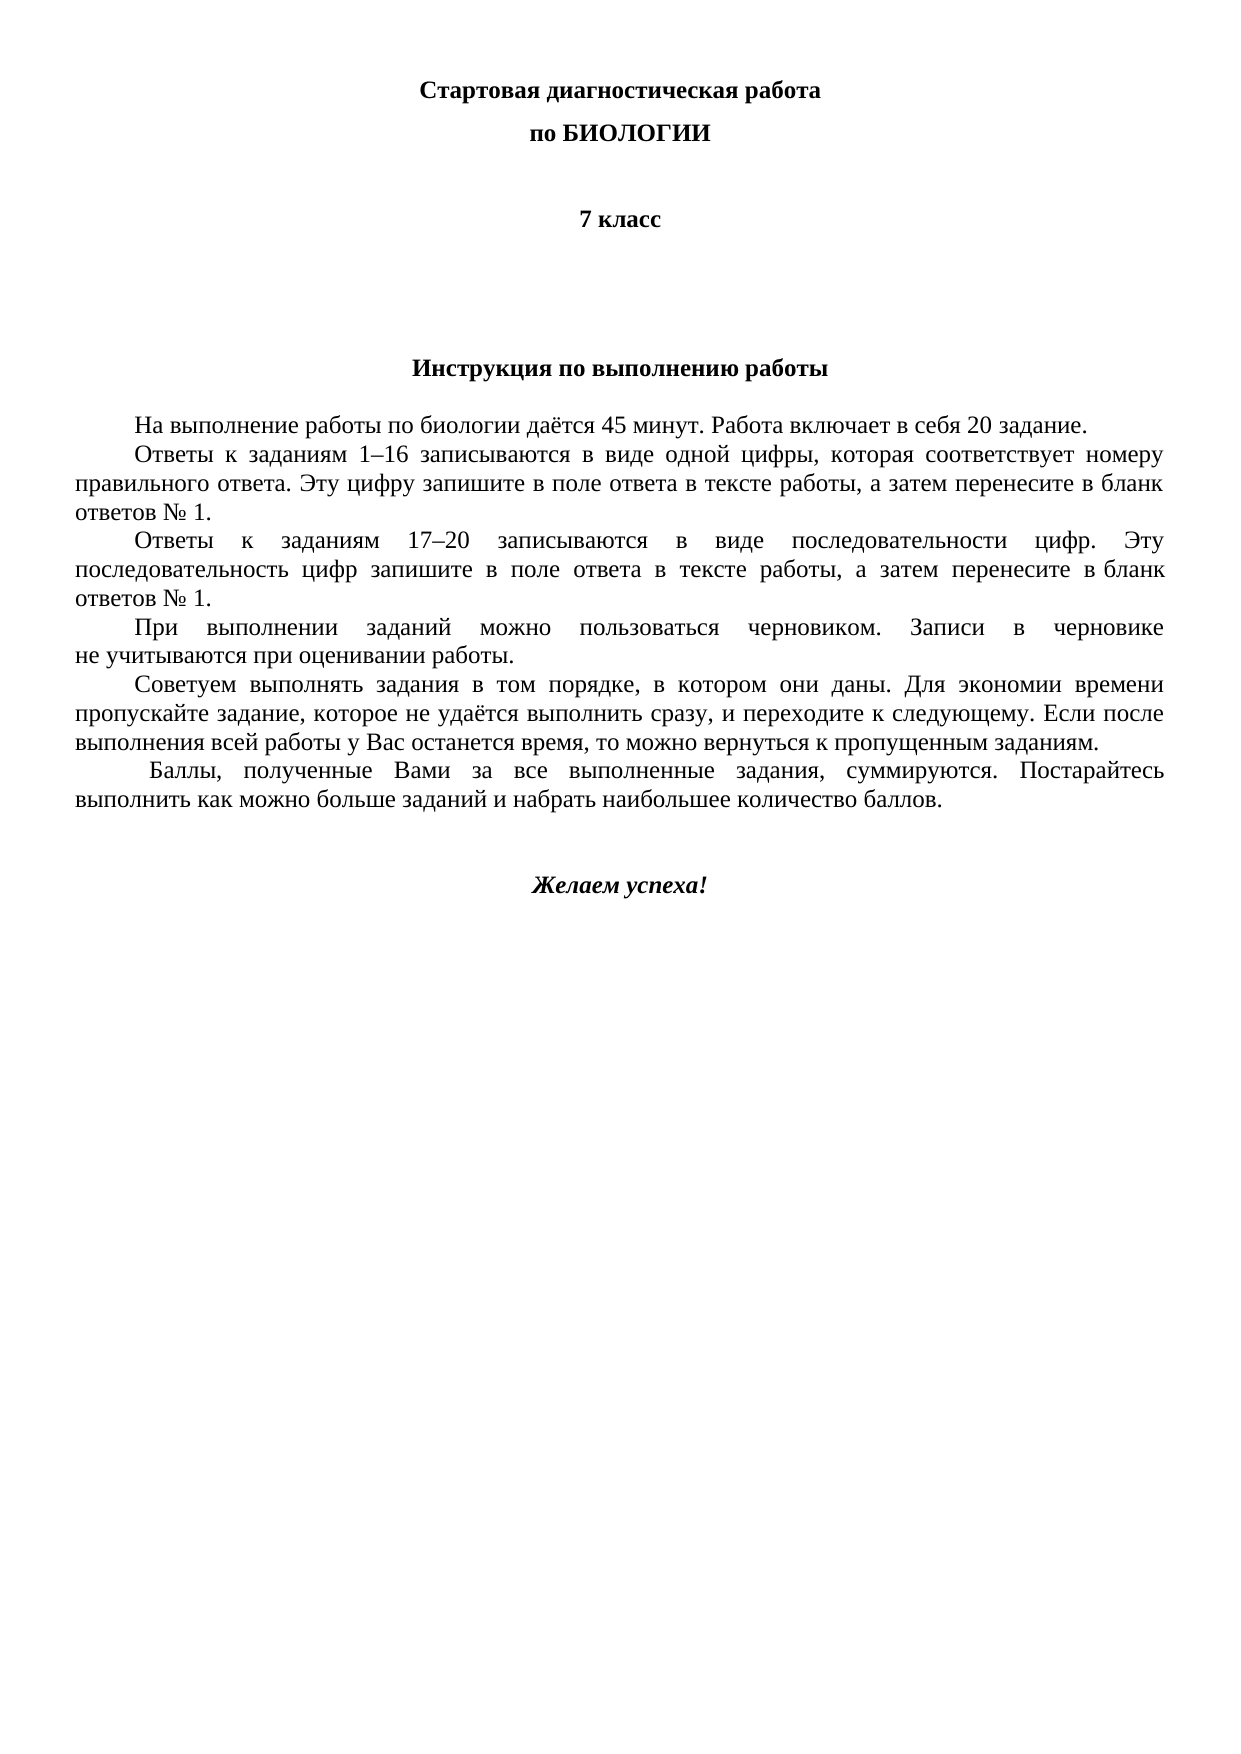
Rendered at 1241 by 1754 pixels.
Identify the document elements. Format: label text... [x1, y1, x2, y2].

text по БИОЛОГИИ [75, 118, 1165, 147]
text 7 класс [75, 204, 1165, 233]
text Стартовая диагностическая работа [75, 75, 1165, 104]
text Советуем выполнять задания в том порядке, в котором они даны. Для экономии времени пропускайте задание, которое не удаётся выполнить сразу, и переходите к следующему. Если после выполнения всей работы у Вас останется время, то можно вернуться к пропущенным заданиям. [75, 669, 1165, 755]
text Желаем успеха! [75, 870, 1165, 899]
text Баллы, полученные Вами за все выполненные задания, суммируются. Постарайтесь выполнить как можно больше заданий и набрать наибольшее количество баллов. [75, 755, 1165, 813]
text На выполнение работы по биологии даётся 45 минут. Работа включает в себя 20 задание. [75, 410, 1165, 439]
text Ответы к заданиям 1–16 записываются в виде одной цифры, которая соответствует номеру правильного ответа. Эту цифру запишите в поле ответа в тексте работы, а затем перенесите в бланк ответов № 1. [75, 439, 1165, 525]
text При выполнении заданий можно пользоваться черновиком. Записи в черновике не учитываются при оценивании работы. [75, 612, 1165, 669]
text Ответы к заданиям 17–20 записываются в виде последовательности цифр. Эту последовательность цифр запишите в поле ответа в тексте работы, а затем перенесите в бланк ответов № 1. [75, 525, 1165, 612]
text Инструкция по выполнению работы [75, 353, 1165, 382]
